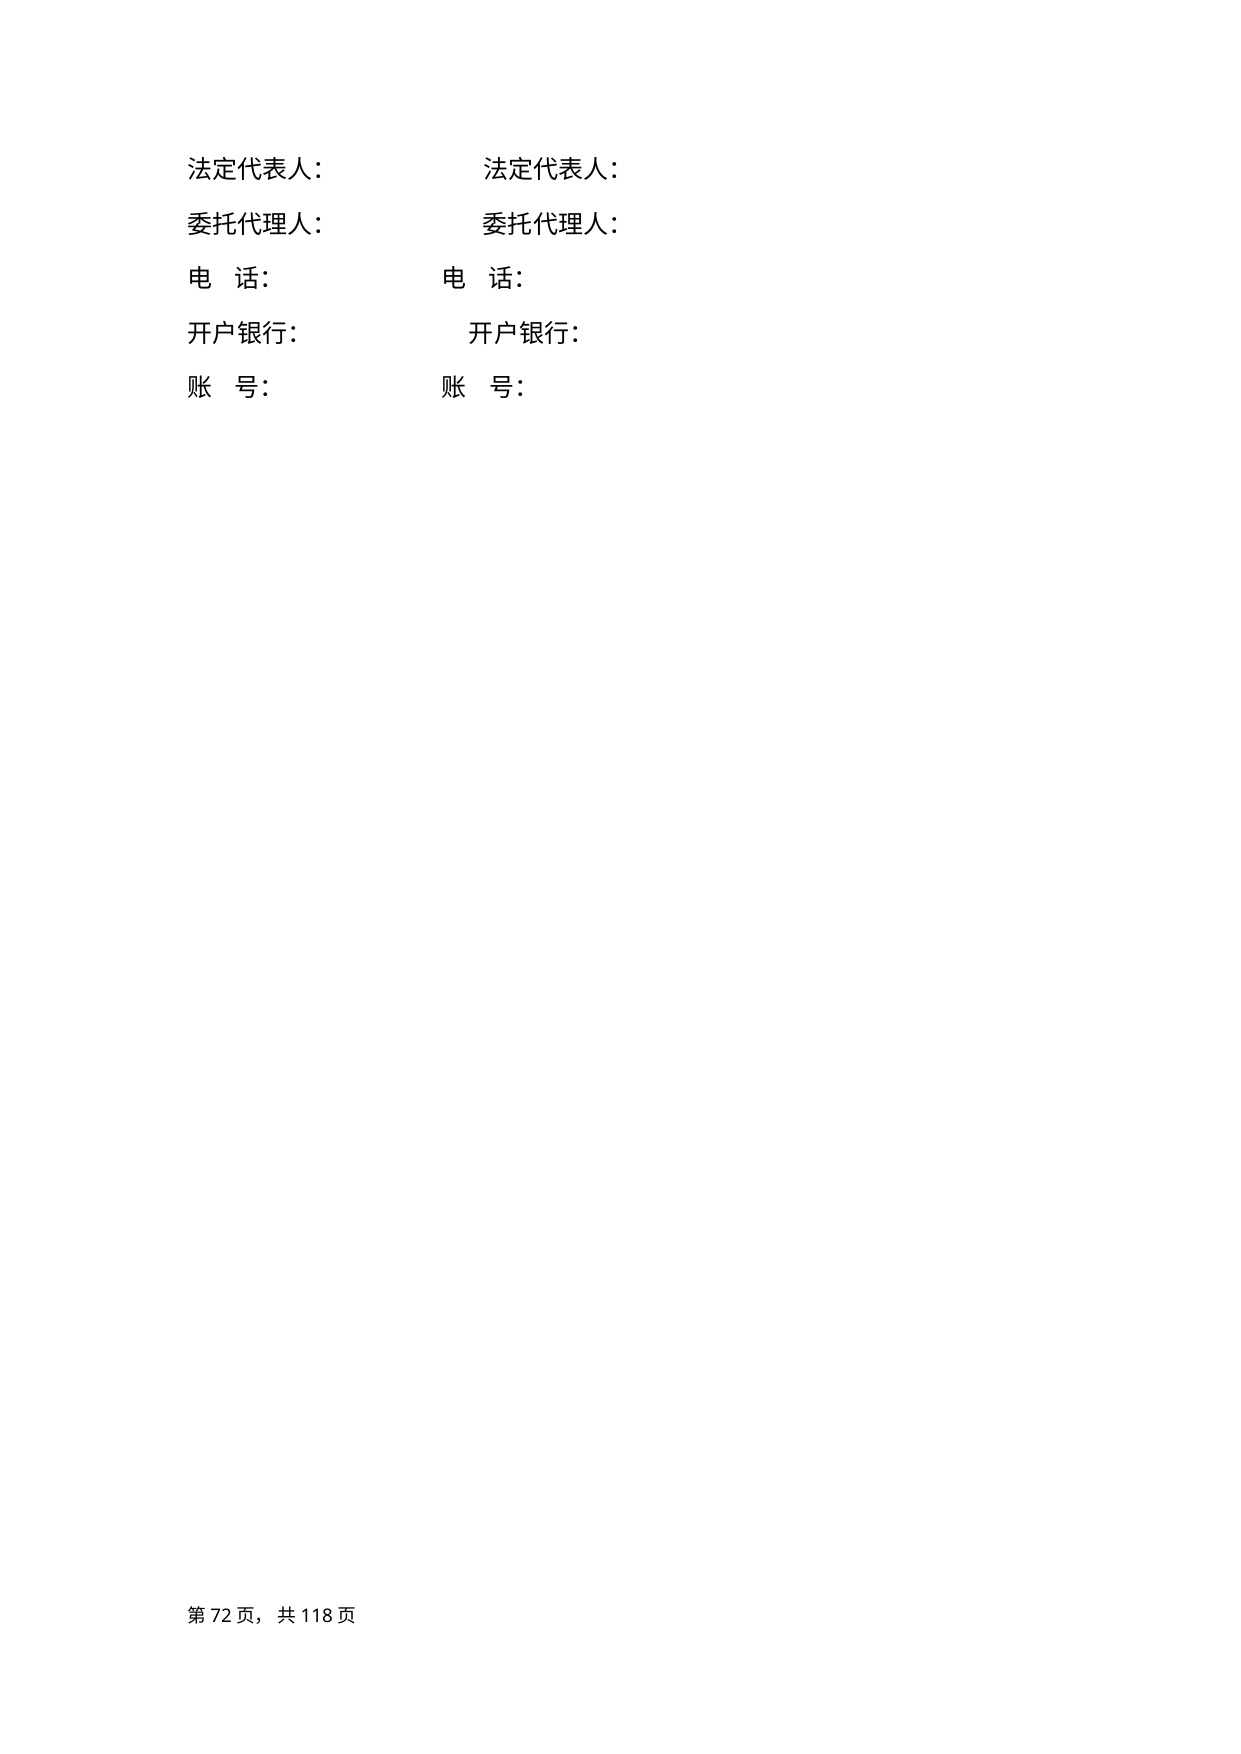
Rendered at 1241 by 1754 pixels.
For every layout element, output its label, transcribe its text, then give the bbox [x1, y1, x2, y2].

text 开户银行： 开户银行： [187, 313, 1053, 349]
text 电 话： 电 话： [187, 259, 1053, 295]
text 委托代理人： 委托代理人： [187, 204, 1053, 241]
text 账 号： 账 号： [187, 367, 1053, 404]
text 法定代表人： 法定代表人： [187, 150, 1053, 186]
